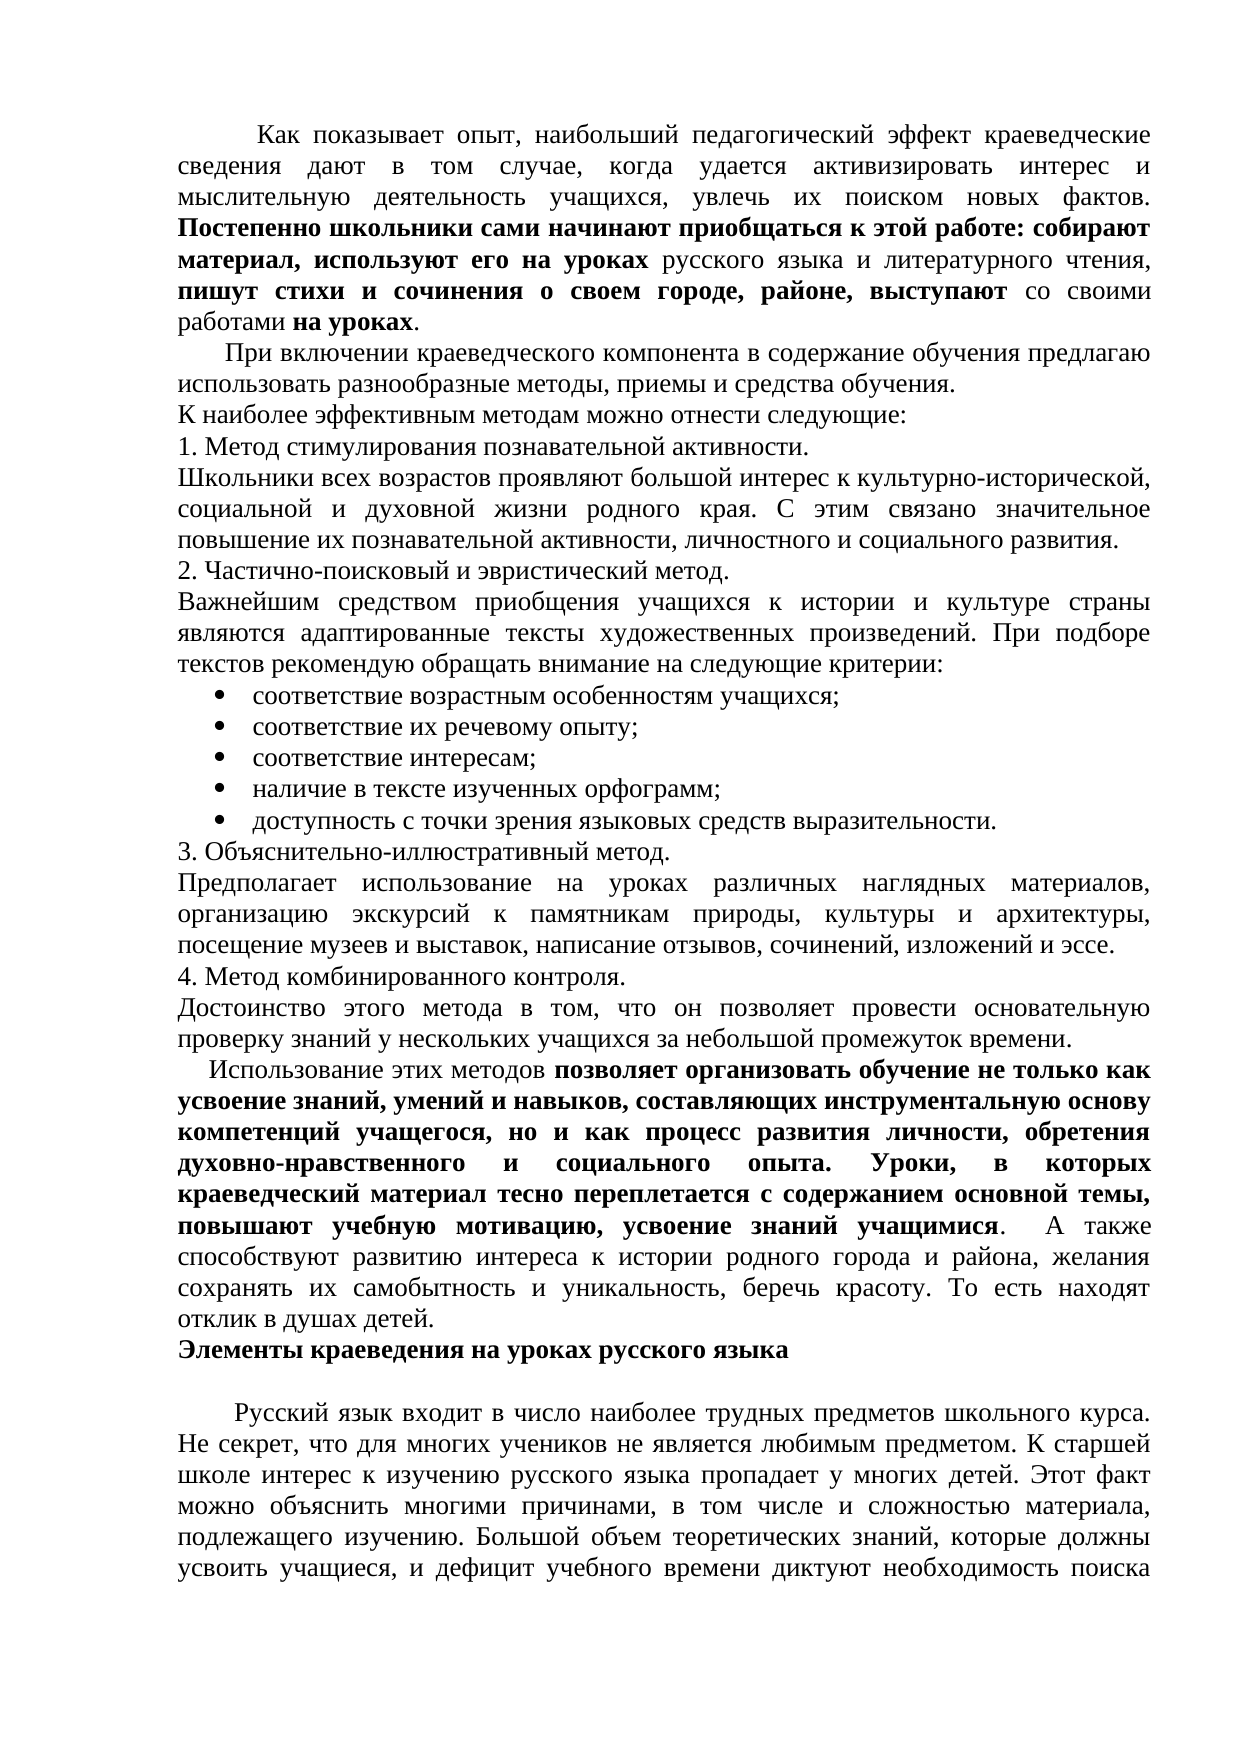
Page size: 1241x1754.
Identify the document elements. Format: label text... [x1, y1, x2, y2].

text 2. Частично-поисковый и эвристический метод. [177, 554, 1152, 585]
list соответствие возрастным особенностям учащихся; [215, 679, 1152, 710]
list соответствие интересам; [215, 741, 1152, 772]
text Как показывает опыт, наибольший педагогический эффект краеведческие сведения дают в том случае, когда удается активизировать интерес и мыслительную деятельность учащихся, увлечь их поиском новых фактов. Постепенно школьники сами начинают приобщаться к этой работе: собирают материал, используют его на уроках русского языка и литературного чтения, пишут стихи и сочинения о своем городе, районе, выступают со своими работами на уроках. [177, 118, 1152, 336]
text К наиболее эффективным методам можно отнести следующие: [177, 398, 1152, 429]
text При включении краеведческого компонента в содержание обучения предлагаю использовать разнообразные методы, приемы и средства обучения. [177, 336, 1152, 398]
list соответствие их речевому опыту; [215, 710, 1152, 741]
list наличие в тексте изученных орфограмм; [215, 772, 1152, 804]
text Использование этих методов позволяет организовать обучение не только как усвоение знаний, умений и навыков, составляющих инструментальную основу компетенций учащегося, но и как процесс развития личности, обретения духовно-нравственного и социального опыта. Уроки, в которых краеведческий материал тесно переплетается с содержанием основной темы, повышают учебную мотивацию, усвоение знаний учащимися. А также способствуют развитию интереса к истории родного города и района, желания сохранять их самобытность и уникальность, беречь красоту. То есть находят отклик в душах детей. [177, 1053, 1152, 1333]
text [177, 1396, 1152, 1582]
text Предполагает использование на уроках различных наглядных материалов, организацию экскурсий к памятникам природы, культуры и архитектуры, посещение музеев и выставок, написание отзывов, сочинений, изложений и эссе. [177, 866, 1152, 959]
text Школьники всех возрастов проявляют большой интерес к культурно-исторической, социальной и духовной жизни родного края. С этим связано значительное повышение их познавательной активности, личностного и социального развития. [177, 461, 1152, 554]
text Достоинство этого метода в том, что он позволяет провести основательную проверку знаний у нескольких учащихся за небольшой промежуток времени. [177, 991, 1152, 1053]
text 4. Метод комбинированного контроля. [177, 959, 1152, 991]
text 3. Объяснительно-иллюстративный метод. [177, 835, 1152, 866]
text Элементы краеведения на уроках русского языка [177, 1333, 1152, 1364]
text Важнейшим средством приобщения учащихся к истории и культуре страны являются адаптированные тексты художественных произведений. При подборе текстов рекомендую обращать внимание на следующие критерии: [177, 585, 1152, 679]
text 1. Метод стимулирования познавательной активности. [177, 429, 1152, 461]
list доступность с точки зрения языковых средств выразительности. [215, 804, 1152, 835]
